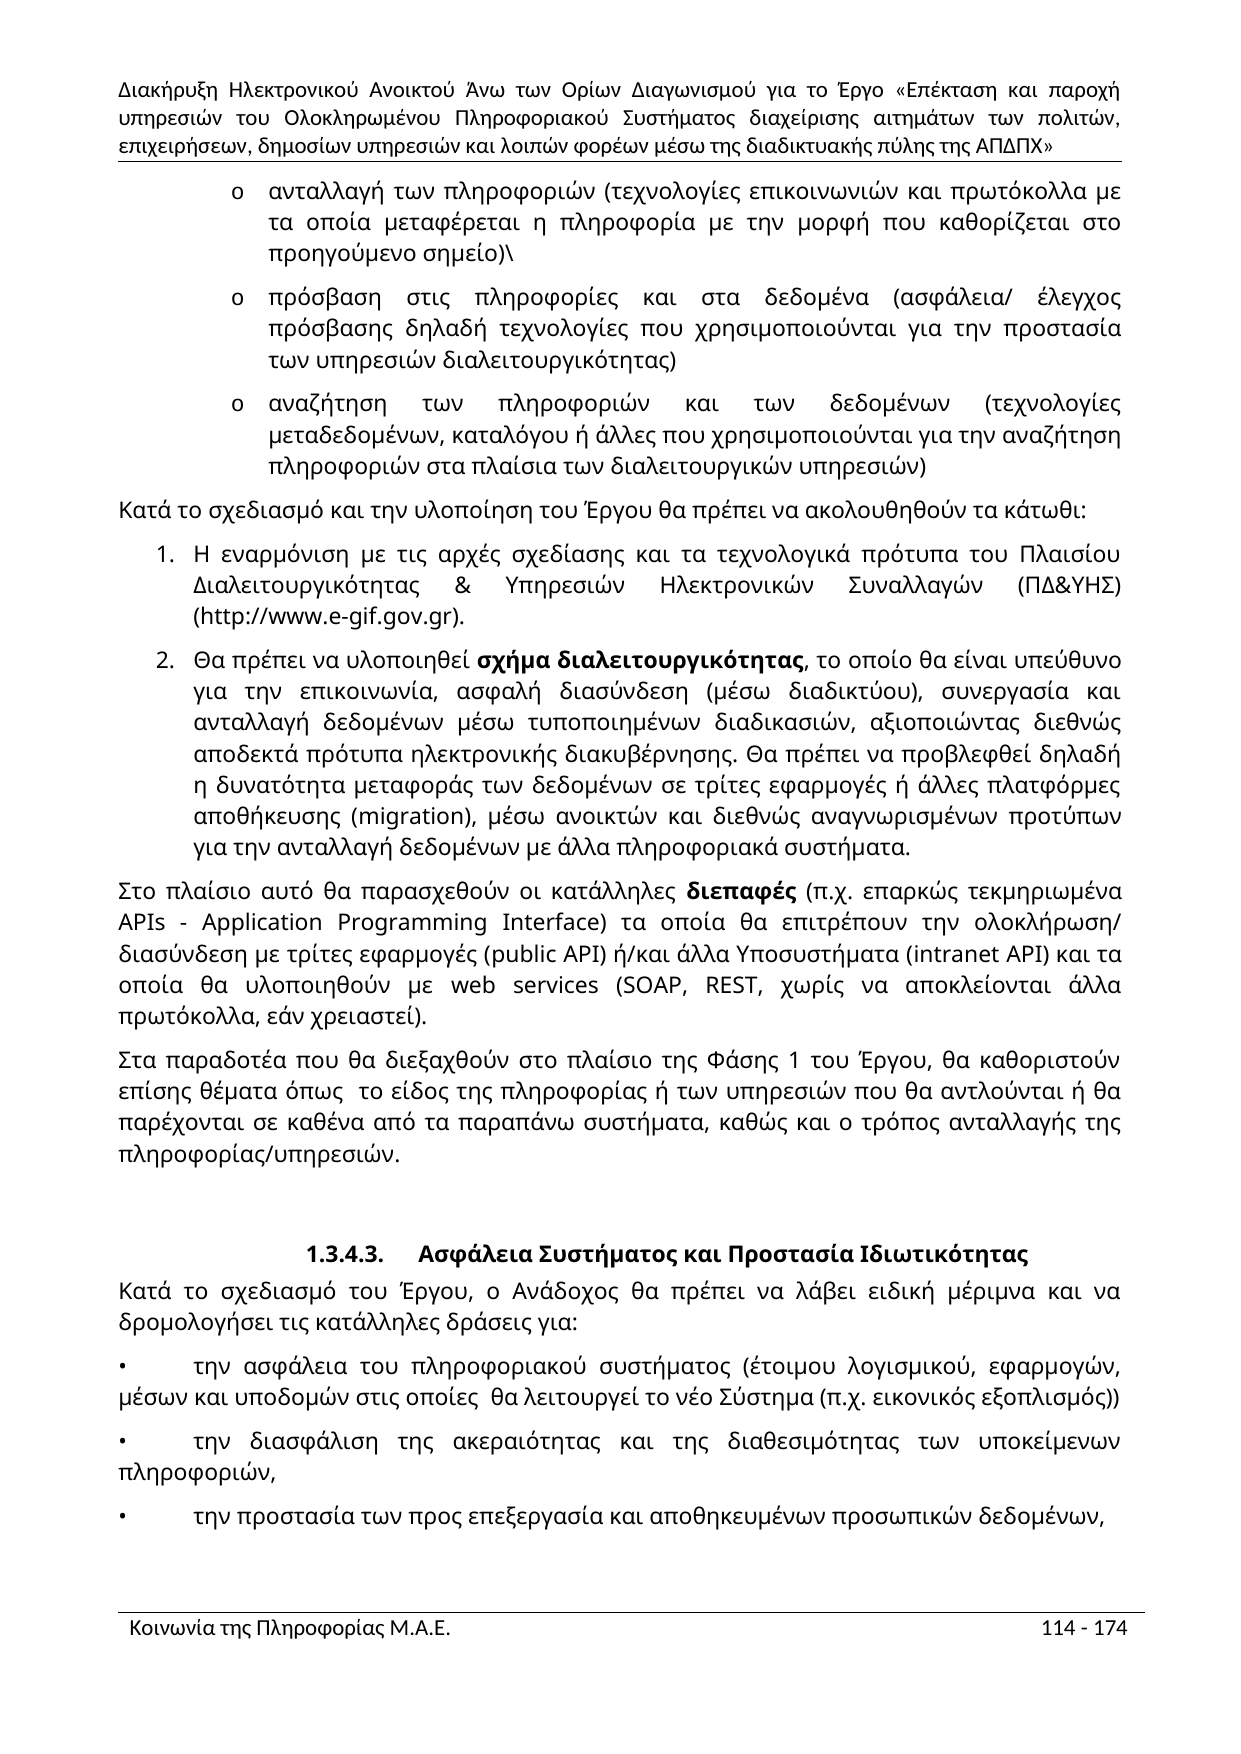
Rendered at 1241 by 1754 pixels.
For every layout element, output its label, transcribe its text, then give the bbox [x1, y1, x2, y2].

subtitle Ασφάλεια Συστήματος και Προστασία Ιδιωτικότητας [306, 1237, 1122, 1269]
text • την ασφάλεια του πληροφοριακού συστήματος (έτοιμου λογισμικού, εφαρμογών, μέσων και υποδομών στις οποίες θα λειτουργεί το νέο Σύστημα (π.χ. εικονικός εξοπλισμός)) [118, 1350, 1122, 1412]
text • την διασφάλιση της ακεραιότητας και της διαθεσιμότητας των υποκείμενων πληροφοριών, [118, 1425, 1122, 1487]
text Κατά το σχεδιασμό του Έργου, ο Ανάδοχος θα πρέπει να λάβει ειδική μέριμνα και να δρομολογήσει τις κατάλληλες δράσεις για: [118, 1275, 1122, 1337]
text Στο πλαίσιο αυτό θα παρασχεθούν οι κατάλληλες διεπαφές (π.χ. επαρκώς τεκμηριωμένα APIs - Application Programming Interface) τα οποία θα επιτρέπουν την ολοκλήρωση/ διασύνδεση με τρίτες εφαρμογές (public API) ή/και άλλα Υποσυστήματα (intranet API) και τα οποία θα υλοποιηθούν με web services (SOAP, REST, χωρίς να αποκλείονται άλλα πρωτόκολλα, εάν χρειαστεί). [118, 875, 1122, 1031]
text • την προστασία των προς επεξεργασία και αποθηκευμένων προσωπικών δεδομένων, [118, 1500, 1122, 1531]
list Η εναρμόνιση με τις αρχές σχεδίασης και τα τεχνολογικά πρότυπα του Πλαισίου Διαλειτουργικότητας & Υπηρεσιών Ηλεκτρονικών Συναλλαγών (ΠΔ&ΥΗΣ) (http://www.e-gif.gov.gr). [156, 537, 1122, 631]
list ανταλλαγή των πληροφοριών (τεχνολογίες επικοινωνιών και πρωτόκολλα με τα οποία μεταφέρεται η πληροφορία με την μορφή που καθορίζεται στο προηγούμενο σημείο)\ [231, 175, 1122, 268]
text Κατά το σχεδιασμό και την υλοποίηση του Έργου θα πρέπει να ακολουθηθούν τα κάτωθι: [118, 494, 1122, 525]
list αναζήτηση των πληροφοριών και των δεδομένων (τεχνολογίες μεταδεδομένων, καταλόγου ή άλλες που χρησιμοποιούνται για την αναζήτηση πληροφοριών στα πλαίσια των διαλειτουργικών υπηρεσιών) [231, 387, 1122, 481]
list Θα πρέπει να υλοποιηθεί σχήμα διαλειτουργικότητας, το οποίο θα είναι υπεύθυνο για την επικοινωνία, ασφαλή διασύνδεση (μέσω διαδικτύου), συνεργασία και ανταλλαγή δεδομένων μέσω τυποποιημένων διαδικασιών, αξιοποιώντας διεθνώς αποδεκτά πρότυπα ηλεκτρονικής διακυβέρνησης. Θα πρέπει να προβλεφθεί δηλαδή η δυνατότητα μεταφοράς των δεδομένων σε τρίτες εφαρμογές ή άλλες πλατφόρμες αποθήκευσης (migration), μέσω ανοικτών και διεθνώς αναγνωρισμένων προτύπων για την ανταλλαγή δεδομένων με άλλα πληροφοριακά συστήματα. [156, 644, 1122, 862]
text Στα παραδοτέα που θα διεξαχθούν στο πλαίσιο της Φάσης 1 του Έργου, θα καθοριστούν επίσης θέματα όπως το είδος της πληροφορίας ή των υπηρεσιών που θα αντλούνται ή θα παρέχονται σε καθένα από τα παραπάνω συστήματα, καθώς και ο τρόπος ανταλλαγής της πληροφορίας/υπηρεσιών. [118, 1044, 1122, 1169]
list πρόσβαση στις πληροφορίες και στα δεδομένα (ασφάλεια/ έλεγχος πρόσβασης δηλαδή τεχνολογίες που χρησιμοποιούνται για την προστασία των υπηρεσιών διαλειτουργικότητας) [231, 281, 1122, 375]
